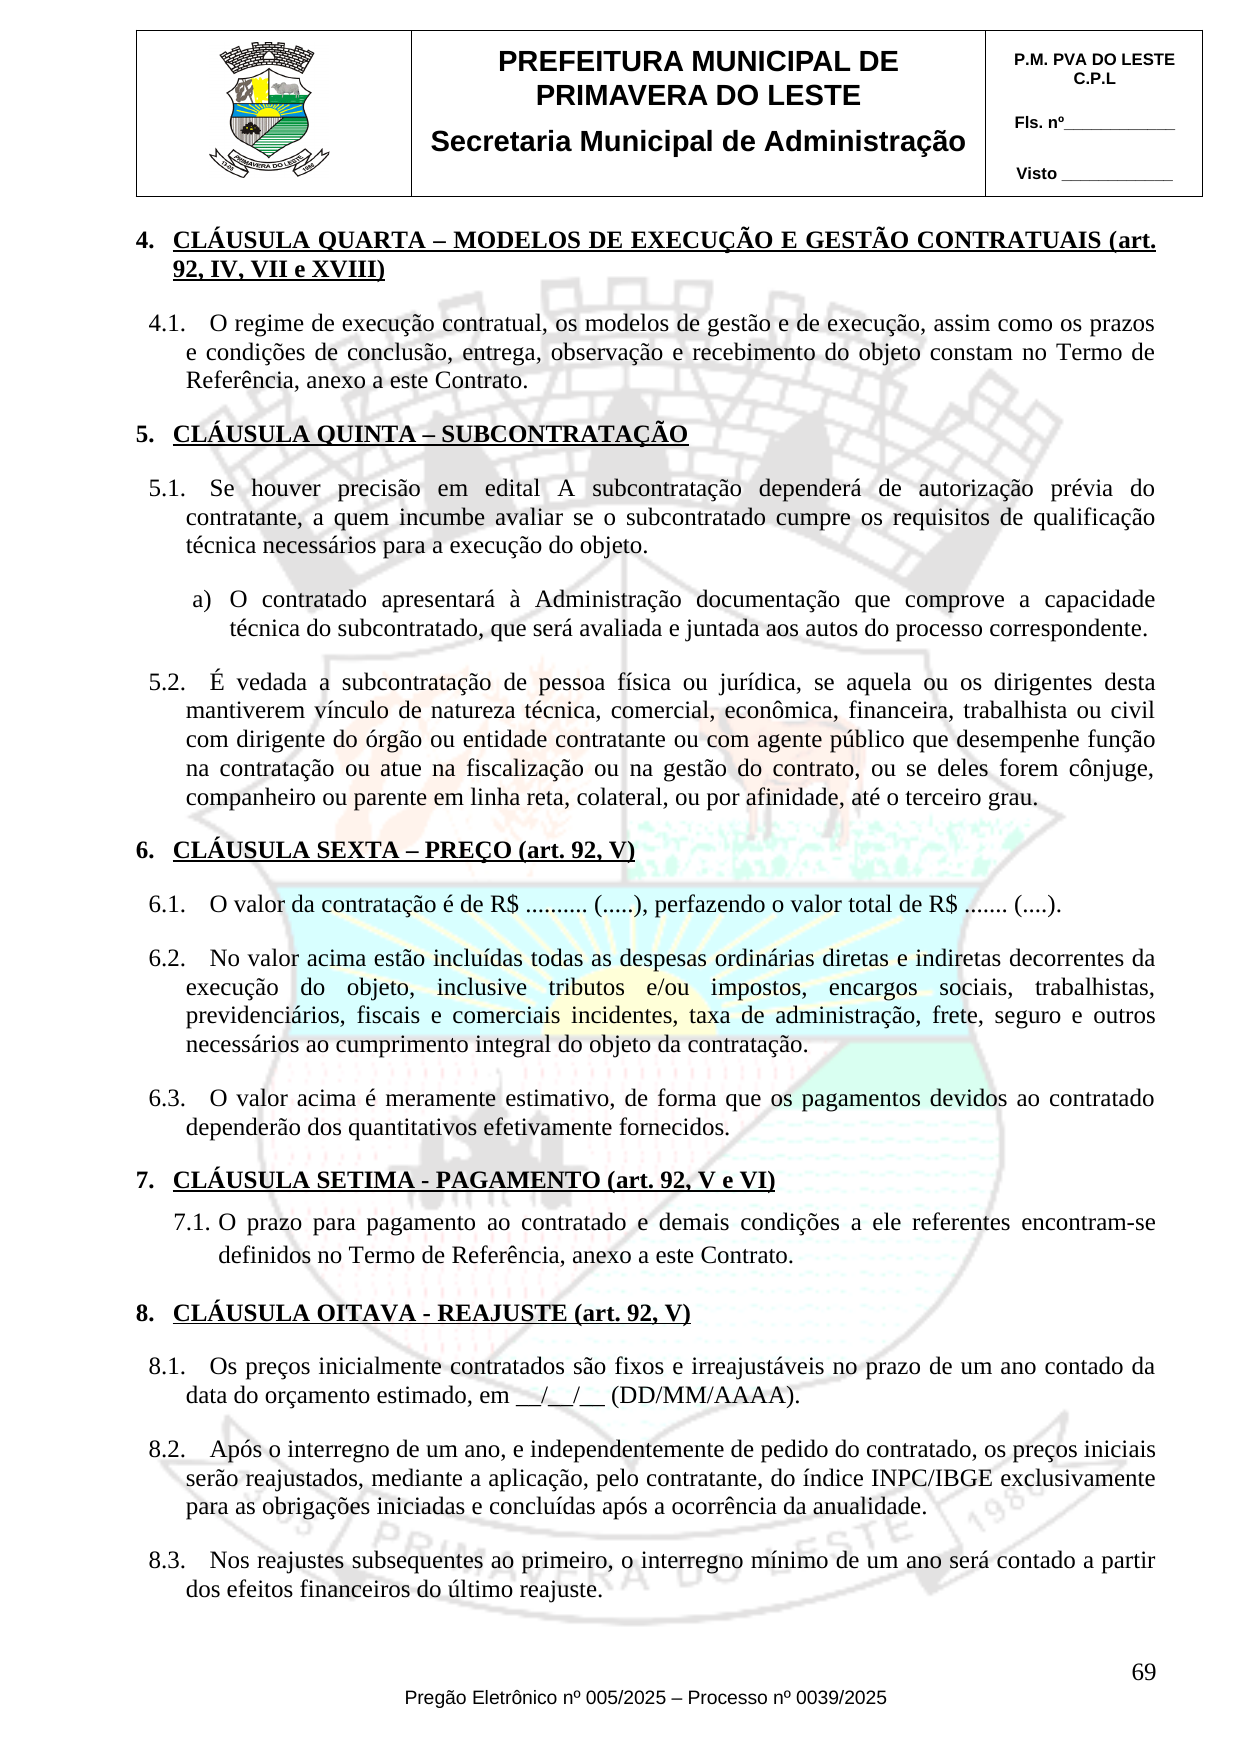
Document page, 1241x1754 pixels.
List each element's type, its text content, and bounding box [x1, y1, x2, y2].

list O regime de execução contratual, os modelos de gestão e de execução, assim como os prazos e condições de conclusão, entrega, observação e recebimento do objeto constam no Termo de Referência, anexo a este Contrato. [148, 308, 1156, 394]
list O contratado apresentará à Administração documentação que comprove a capacidade técnica do subcontratado, que será avaliada e juntada aos autos do processo correspondente. [192, 584, 1156, 642]
list Nos reajustes subsequentes ao primeiro, o interregno mínimo de um ano será contado a partir dos efeitos financeiros do último reajuste. [148, 1545, 1156, 1603]
list É vedada a subcontratação de pessoa física ou jurídica, se aquela ou os dirigentes desta mantiverem vínculo de natureza técnica, comercial, econômica, financeira, trabalhista ou civil com dirigente do órgão ou entidade contratante ou com agente público que desempenhe função na contratação ou atue na fiscalização ou na gestão do contrato, ou se deles forem cônjuge, companheiro ou parente em linha reta, colateral, ou por afinidade, até o terceiro grau. [148, 667, 1156, 810]
list CLÁUSULA QUINTA – SUBCONTRATAÇÃO [136, 419, 1156, 448]
list No valor acima estão incluídas todas as despesas ordinárias diretas e indiretas decorrentes da execução do objeto, inclusive tributos e/ou impostos, encargos sociais, trabalhistas, previdenciários, fiscais e comerciais incidentes, taxa de administração, frete, seguro e outros necessários ao cumprimento integral do objeto da contratação. [148, 943, 1156, 1058]
list Os preços inicialmente contratados são fixos e irreajustáveis no prazo de um ano contado da data do orçamento estimado, em __/__/__ (DD/MM/AAAA). [148, 1351, 1156, 1409]
list Após o interregno de um ano, e independentemente de pedido do contratado, os preços iniciais serão reajustados, mediante a aplicação, pelo contratante, do índice INPC/IBGE exclusivamente para as obrigações iniciadas e concluídas após a ocorrência da anualidade. [148, 1434, 1156, 1520]
list CLÁUSULA SETIMA - PAGAMENTO (art. 92, V e VI) [136, 1165, 1156, 1194]
list O prazo para pagamento ao contratado e demais condições a ele referentes encontram-se definidos no Termo de Referência, anexo a este Contrato. [173, 1207, 1156, 1268]
list O valor da contratação é de R$ .......... (.....), perfazendo o valor total de R$ ....... (....). [148, 889, 1156, 918]
list CLÁUSULA OITAVA - REAJUSTE (art. 92, V) [136, 1298, 1156, 1326]
list O valor acima é meramente estimativo, de forma que os pagamentos devidos ao contratado dependerão dos quantitativos efetivamente fornecidos. [148, 1083, 1156, 1140]
picture [209, 42, 330, 178]
list CLÁUSULA SEXTA – PREÇO (art. 92, V) [136, 835, 1156, 864]
list Se houver precisão em edital A subcontratação dependerá de autorização prévia do contratante, a quem incumbe avaliar se o subcontratado cumpre os requisitos de qualificação técnica necessários para a execução do objeto. [148, 473, 1156, 559]
list CLÁUSULA QUARTA – MODELOS DE EXECUÇÃO E GESTÃO CONTRATUAIS (art. 92, IV, VII e XVIII) [136, 225, 1156, 283]
